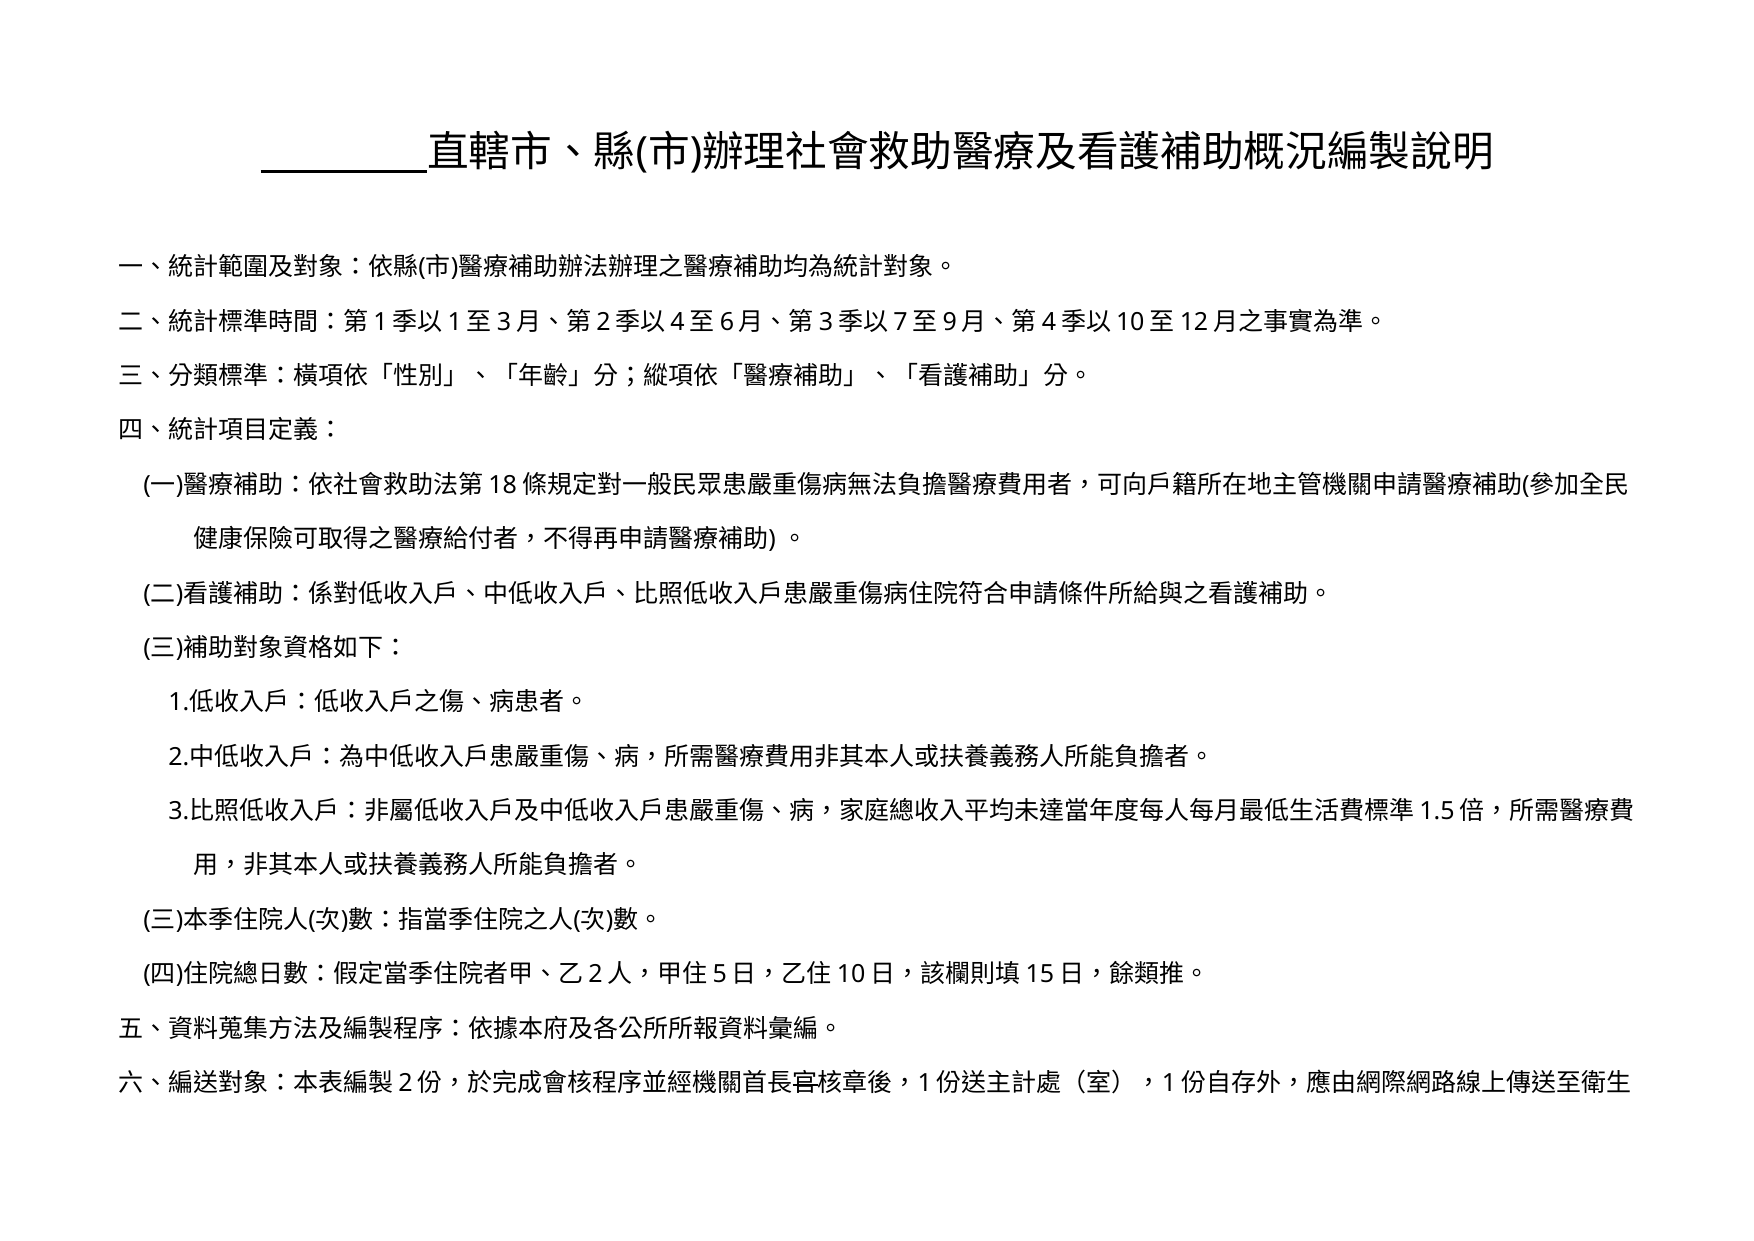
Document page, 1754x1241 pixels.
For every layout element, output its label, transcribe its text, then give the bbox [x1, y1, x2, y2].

text 直轄市、縣(市)辦理社會救助醫療及看護補助概況編製說明 [118, 118, 1636, 179]
text 五、資料蒐集方法及編製程序：依據本府及各公所所報資料彙編。 [118, 1008, 1636, 1044]
text 三、分類標準：橫項依「性別」、「年齡」分；縱項依「醫療補助」、「看護補助」分。 [118, 356, 1636, 392]
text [118, 1062, 1636, 1099]
text 四、統計項目定義： [118, 410, 1636, 446]
text (三)補助對象資格如下： [143, 627, 1636, 664]
text 2.中低收入戶：為中低收入戶患嚴重傷、病，所需醫療費用非其本人或扶養義務人所能負擔者。 [168, 736, 1636, 772]
text (四)住院總日數：假定當季住院者甲、乙2人，甲住5日，乙住10日，該欄則填15日，餘類推。 [143, 954, 1636, 990]
text (二)看護補助：係對低收入戶、中低收入戶、比照低收入戶患嚴重傷病住院符合申請條件所給與之看護補助。 [143, 573, 1636, 609]
text (三)本季住院人(次)數：指當季住院之人(次)數。 [143, 899, 1636, 936]
text 3.比照低收入戶：非屬低收入戶及中低收入戶患嚴重傷、病，家庭總收入平均未達當年度每人每月最低生活費標準1.5倍，所需醫療費用，非其本人或扶養義務人所能負擔者。 [168, 791, 1636, 881]
text 一、統計範圍及對象：依縣(市)醫療補助辦法辦理之醫療補助均為統計對象。 [118, 247, 1636, 283]
text (一)醫療補助：依社會救助法第18條規定對一般民眾患嚴重傷病無法負擔醫療費用者，可向戶籍所在地主管機關申請醫療補助(參加全民健康保險可取得之醫療給付者，不得再申請醫療補助) 。 [143, 464, 1636, 555]
text 二、統計標準時間：第1季以1至3月、第2季以4至6月、第3季以7至9月、第4季以10至12月之事實為準。 [118, 301, 1636, 337]
text 1.低收入戶：低收入戶之傷、病患者。 [168, 682, 1636, 718]
